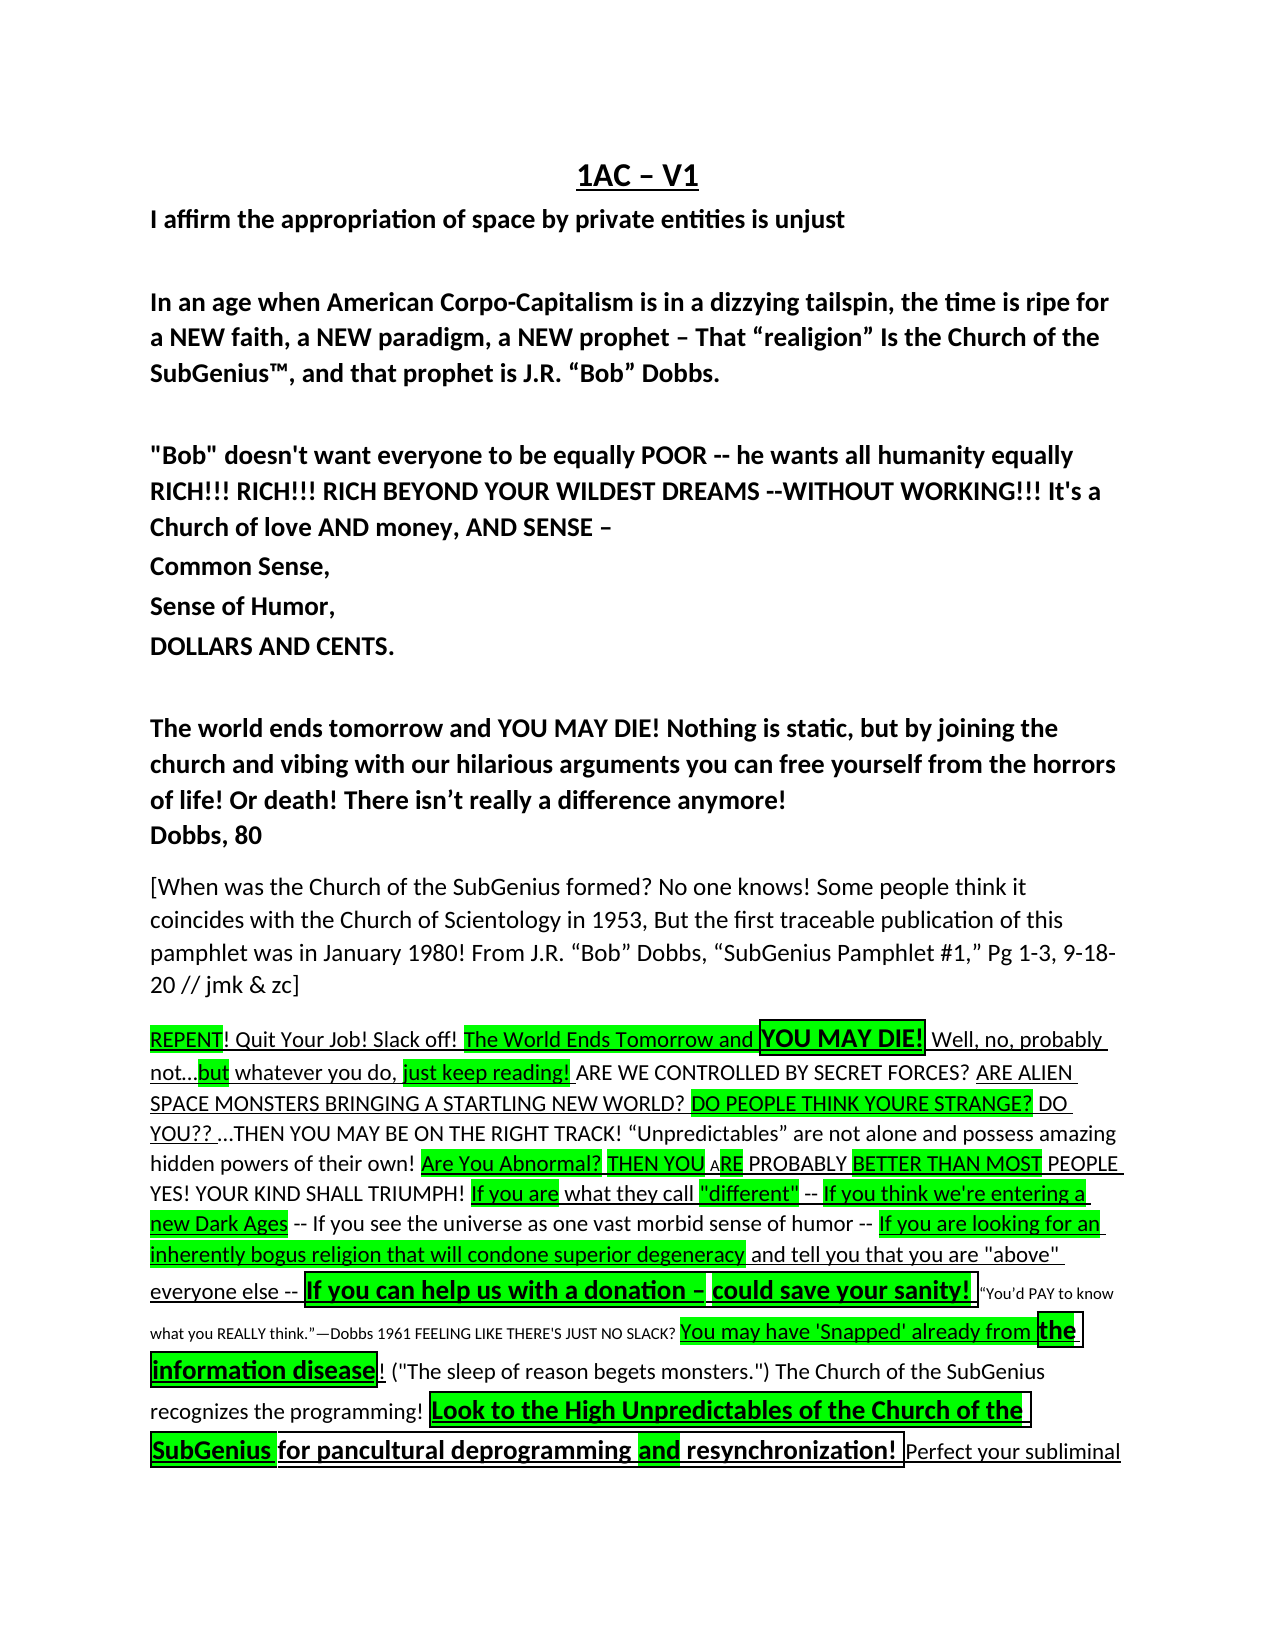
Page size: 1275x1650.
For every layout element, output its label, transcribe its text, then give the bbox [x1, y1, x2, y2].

subtitle I affirm the appropriation of space by private entities is unjust [150, 202, 1125, 235]
subtitle The world ends tomorrow and YOU MAY DIE! Nothing is static, but by joining the church and vibing with our hilarious arguments you can free yourself from the horrors of life! Or death! There isn’t really a difference anymore! [150, 712, 1125, 816]
subtitle Sense of Humor, [150, 589, 1125, 622]
subtitle DOLLARS AND CENTS. [150, 629, 1125, 662]
subtitle In an age when American Corpo-Capitalism is in a dizzying tailspin, the time is ripe for a NEW faith, a NEW paradigm, a NEW prophet – That “realigion” Is the Church of the SubGenius™, and that prophet is J.R. “Bob” Dobbs. [150, 285, 1125, 389]
text Dobbs, 80 [150, 818, 1125, 852]
text [When was the Church of the SubGenius formed? No one knows! Some people think it coincides with the Church of Scientology in 1953, But the first traceable publication of this pamphlet was in January 1980! From J.R. “Bob” Dobbs, “SubGenius Pamphlet #1,” Pg 1-3, 9-18-20 // jmk & zc] [150, 871, 1125, 1000]
subtitle "Bob" doesn't want everyone to be equally POOR -- he wants all humanity equally RICH!!! RICH!!! RICH BEYOND YOUR WILDEST DREAMS --WITHOUT WORKING!!! It's a Church of love AND money, AND SENSE – [150, 438, 1125, 543]
subtitle Common Sense, [150, 549, 1125, 583]
subtitle 1AC – V1 [150, 154, 1125, 195]
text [150, 1019, 1125, 1468]
